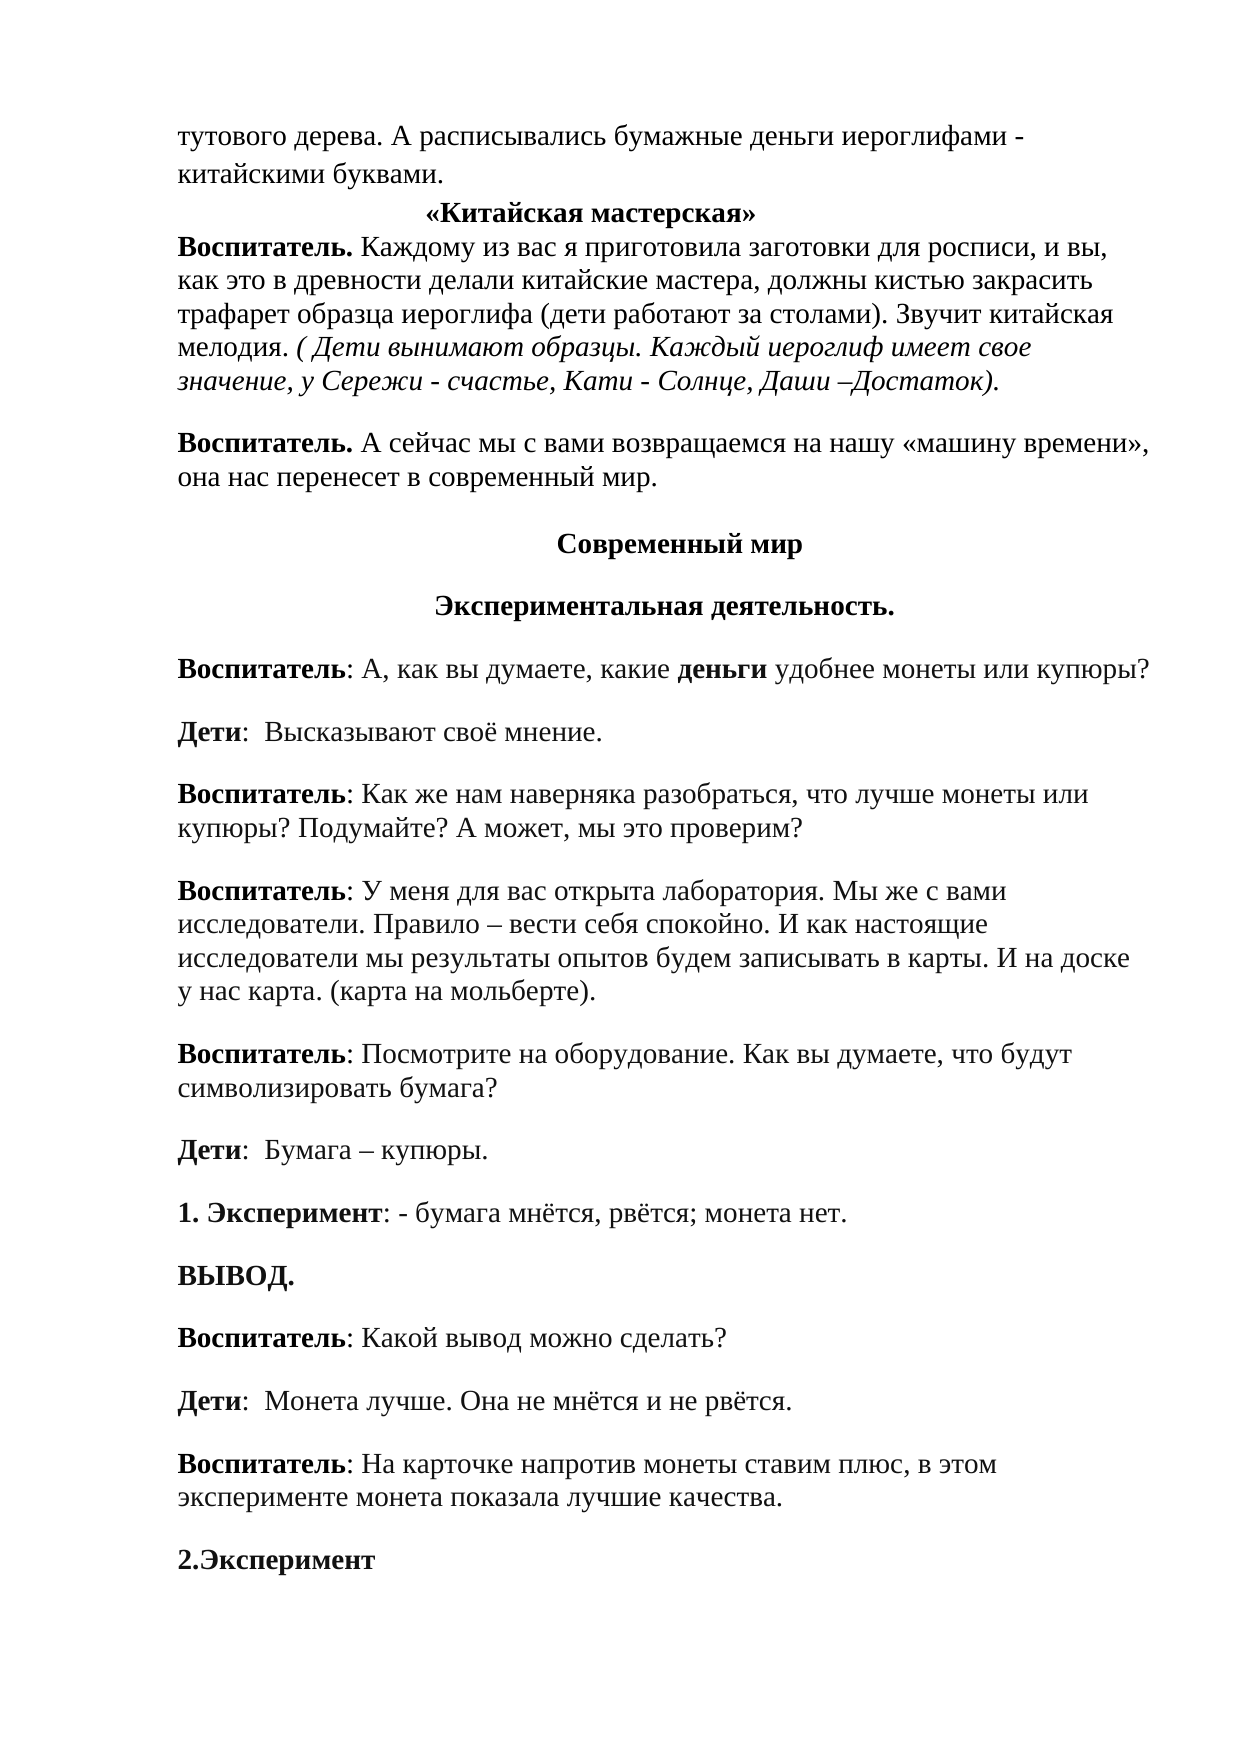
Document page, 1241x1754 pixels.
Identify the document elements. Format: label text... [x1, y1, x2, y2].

text 1. Эксперимент: - бумага мнётся, рвётся; монета нет. [177, 1195, 1152, 1229]
text Экспериментальная деятельность. [177, 588, 1152, 622]
text ВЫВОД. [177, 1258, 1152, 1291]
text Воспитатель: Какой вывод можно сделать? [177, 1321, 1152, 1354]
text Дети: Бумага – купюры. [177, 1132, 1152, 1166]
text Воспитатель: Посмотрите на оборудование. Как вы думаете, что будут символизировать бумага? [177, 1036, 1152, 1103]
text 2.Эксперимент [177, 1542, 1152, 1576]
text «Китайская мастерская» Воспитатель. Каждому из вас я приготовила заготовки для росписи, и вы, как это в древности делали китайские мастера, должны кистью закрасить трафарет образца иероглифа (дети работают за столами). Звучит китайская мелодия. ( Дети вынимают образцы. Каждый иероглиф имеет свое значение, у Сережи - счастье, Кати - Солнце, Даши –Достаток). [177, 195, 1152, 425]
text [177, 118, 1152, 190]
text Дети: Монета лучше. Она не мнётся и не рвётся. [177, 1383, 1152, 1417]
text Воспитатель: У меня для вас открыта лаборатория. Мы же с вами исследователи. Правило – вести себя спокойно. И как настоящие исследователи мы результаты опытов будем записывать в карты. И на доске у нас карта. (карта на мольберте). [177, 873, 1152, 1007]
text Воспитатель: На карточке напротив монеты ставим плюс, в этом эксперименте монета показала лучшие качества. [177, 1446, 1152, 1513]
text Воспитатель. А сейчас мы с вами возвращаемся на нашу «машину времени», она нас перенесет в современный мир. [177, 425, 1152, 492]
text Воспитатель: А, как вы думаете, какие деньги удобнее монеты или купюры? [177, 651, 1152, 685]
text Воспитатель: Как же нам наверняка разобраться, что лучше монеты или купюры? Подумайте? А может, мы это проверим? [177, 777, 1152, 844]
text Дети: Высказывают своё мнение. [177, 714, 1152, 747]
text Современный мир [177, 492, 1152, 559]
